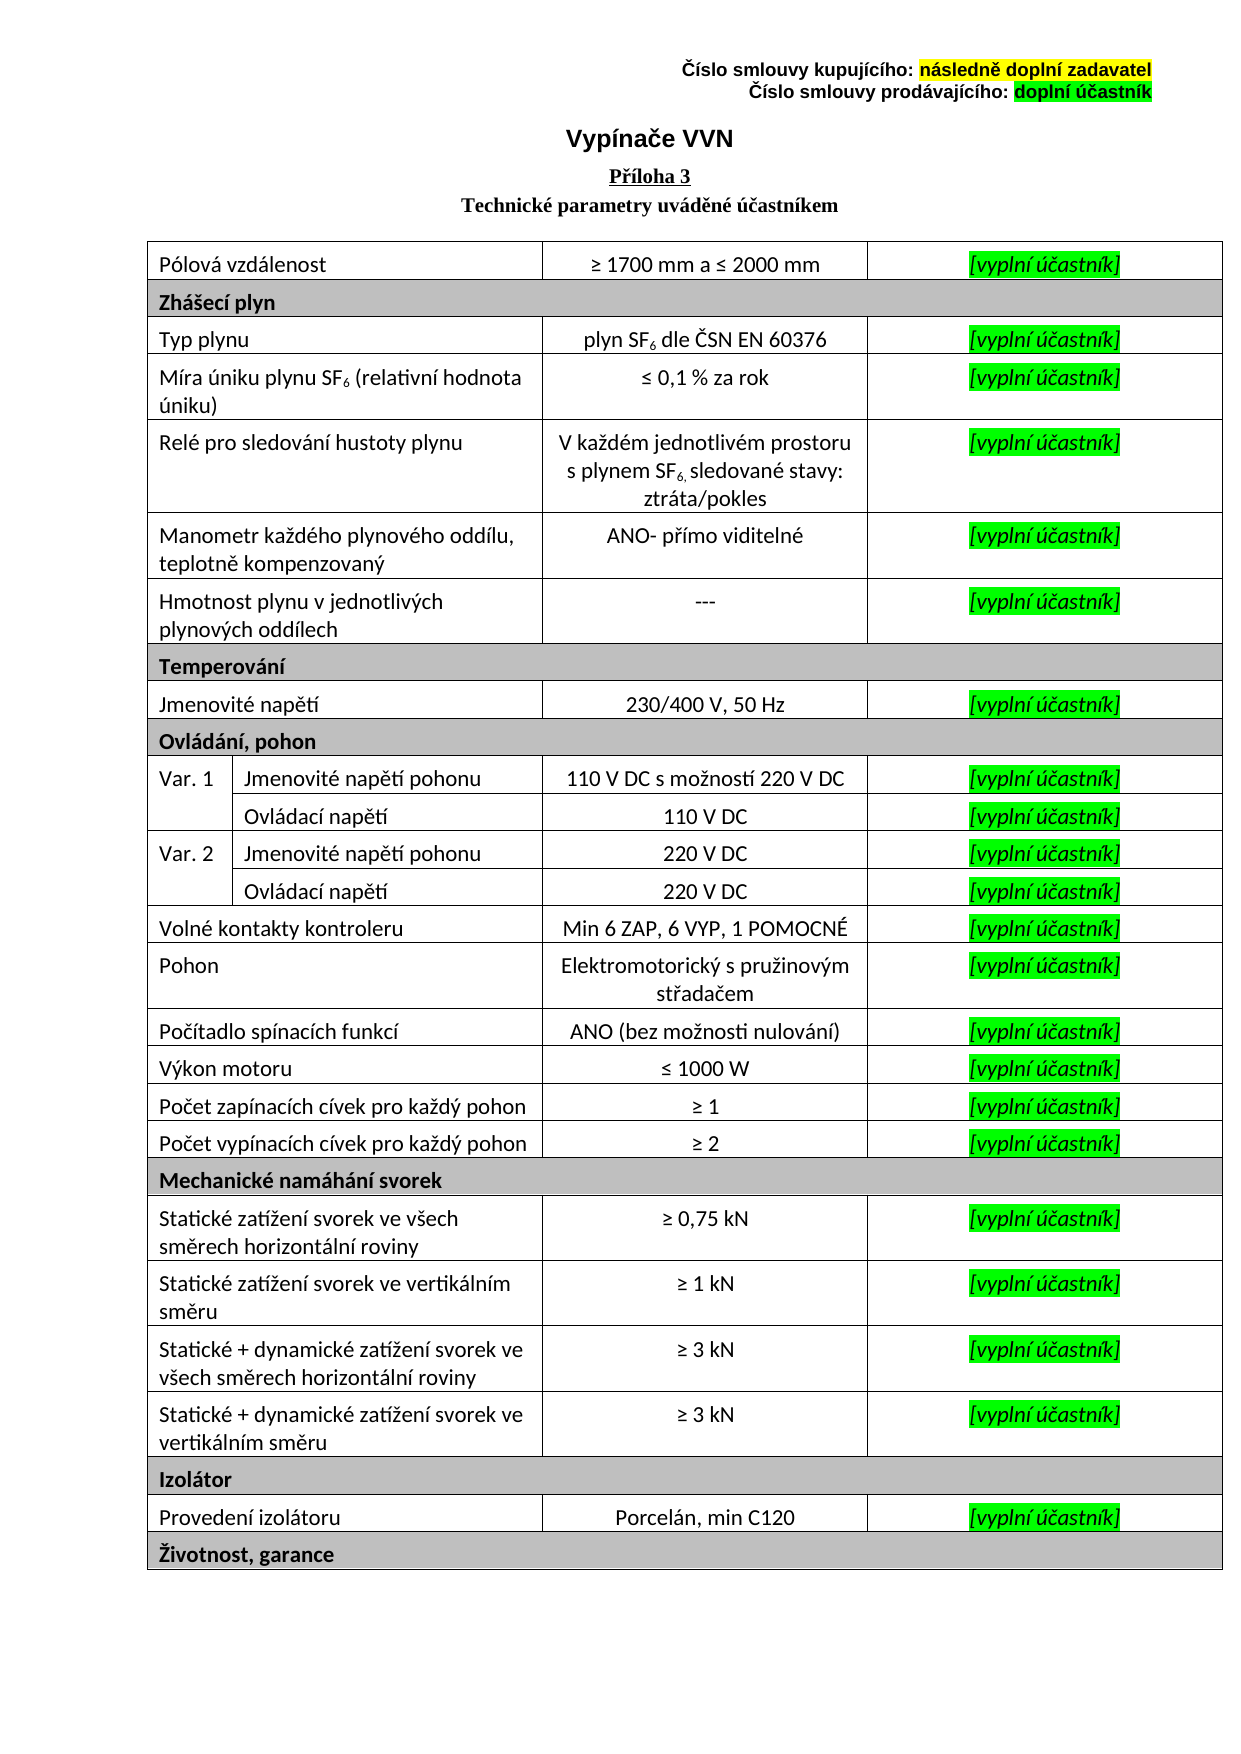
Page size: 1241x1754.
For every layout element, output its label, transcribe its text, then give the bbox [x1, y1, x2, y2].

table_cell [vyplní účastník] [868, 794, 1222, 830]
table_cell Elektromotorický s pružinovým střadačem [543, 943, 867, 1008]
table_cell Ovládací napětí [233, 869, 542, 905]
table_cell ANO (bez možnosti nulování) [543, 1009, 867, 1045]
table_cell ≤ 1000 W [543, 1046, 867, 1082]
table_cell [vyplní účastník] [868, 1392, 1222, 1456]
table_cell [vyplní účastník] [868, 681, 1222, 718]
table_cell Min 6 ZAP, 6 VYP, 1 POMOCNÉ [543, 906, 867, 942]
table_cell ANO- přímo viditelné [543, 513, 867, 578]
table_cell [vyplní účastník] [868, 579, 1222, 643]
table_cell ≥ 1700 mm a ≤ 2000 mm [543, 242, 867, 278]
table_cell V každém jednotlivém prostoru s plynem SF6, sledované stavy: ztráta/pokles [543, 420, 867, 512]
table_cell Porcelán, min C120 [543, 1495, 867, 1531]
table_cell Počítadlo spínacích funkcí [148, 1009, 542, 1045]
table_cell --- [543, 579, 867, 643]
table_cell Ovládací napětí [233, 794, 542, 830]
table_cell Typ plynu [148, 317, 542, 353]
table_cell [vyplní účastník] [868, 1121, 1222, 1157]
table_cell Statické + dynamické zatížení svorek ve vertikálním směru [148, 1392, 542, 1456]
table_cell [vyplní účastník] [868, 831, 1222, 867]
table_cell Zhášecí plyn [148, 280, 1222, 316]
table_cell [vyplní účastník] [868, 756, 1222, 793]
table_cell 110 V DC [543, 794, 867, 830]
table_cell Pólová vzdálenost [148, 242, 542, 278]
table_cell [vyplní účastník] [868, 1046, 1222, 1082]
table_cell Var. 1 [148, 756, 232, 830]
table_cell ≥ 1 kN [543, 1261, 867, 1325]
table_cell [vyplní účastník] [868, 1326, 1222, 1391]
table_cell [vyplní účastník] [868, 420, 1222, 512]
table_cell Mechanické namáhání svorek [148, 1158, 1222, 1194]
table_cell Temperování [148, 644, 1222, 680]
table_cell [vyplní účastník] [868, 317, 1222, 353]
table_cell [vyplní účastník] [868, 943, 1222, 1008]
table_cell [vyplní účastník] [868, 1495, 1222, 1531]
table_cell Pohon [148, 943, 542, 1008]
table_cell 230/400 V, 50 Hz [543, 681, 867, 718]
table_cell [vyplní účastník] [868, 354, 1222, 419]
table_cell [vyplní účastník] [868, 906, 1222, 942]
table_cell Životnost, garance [148, 1532, 1222, 1568]
table_cell [vyplní účastník] [868, 242, 1222, 278]
table_cell [vyplní účastník] [868, 1196, 1222, 1260]
table_cell Statické + dynamické zatížení svorek ve všech směrech horizontální roviny [148, 1326, 542, 1391]
table_cell 110 V DC s možností 220 V DC [543, 756, 867, 793]
table_cell Ovládání, pohon [148, 719, 1222, 755]
table_cell plyn SF6 dle ČSN EN 60376 [543, 317, 867, 353]
table_cell ≥ 2 [543, 1121, 867, 1157]
table_cell Statické zatížení svorek ve vertikálním směru [148, 1261, 542, 1325]
table_cell Volné kontakty kontroleru [148, 906, 542, 942]
table_cell 220 V DC [543, 869, 867, 905]
table_cell Izolátor [148, 1457, 1222, 1494]
table_cell ≥ 3 kN [543, 1326, 867, 1391]
table_cell Var. 2 [148, 831, 232, 905]
table_cell Výkon motoru [148, 1046, 542, 1082]
table_cell [vyplní účastník] [868, 513, 1222, 578]
table_cell [vyplní účastník] [868, 1084, 1222, 1120]
table_cell [vyplní účastník] [868, 869, 1222, 905]
table_cell Jmenovité napětí pohonu [233, 831, 542, 867]
table_cell Jmenovité napětí [148, 681, 542, 718]
table_cell Provedení izolátoru [148, 1495, 542, 1531]
table_cell ≥ 3 kN [543, 1392, 867, 1456]
table_cell ≥ 0,75 kN [543, 1196, 867, 1260]
table_cell Statické zatížení svorek ve všech směrech horizontální roviny [148, 1196, 542, 1260]
table_cell Míra úniku plynu SF6 (relativní hodnota úniku) [148, 354, 542, 419]
table_cell [vyplní účastník] [868, 1261, 1222, 1325]
table_cell Počet zapínacích cívek pro každý pohon [148, 1084, 542, 1120]
table_cell Relé pro sledování hustoty plynu [148, 420, 542, 512]
table_cell Manometr každého plynového oddílu, teplotně kompenzovaný [148, 513, 542, 578]
table_cell 220 V DC [543, 831, 867, 867]
table_cell Jmenovité napětí pohonu [233, 756, 542, 793]
table_cell ≥ 1 [543, 1084, 867, 1120]
table_cell Počet vypínacích cívek pro každý pohon [148, 1121, 542, 1157]
table_cell Hmotnost plynu v jednotlivých plynových oddílech [148, 579, 542, 643]
table_cell [vyplní účastník] [868, 1009, 1222, 1045]
table_cell ≤ 0,1 % za rok [543, 354, 867, 419]
